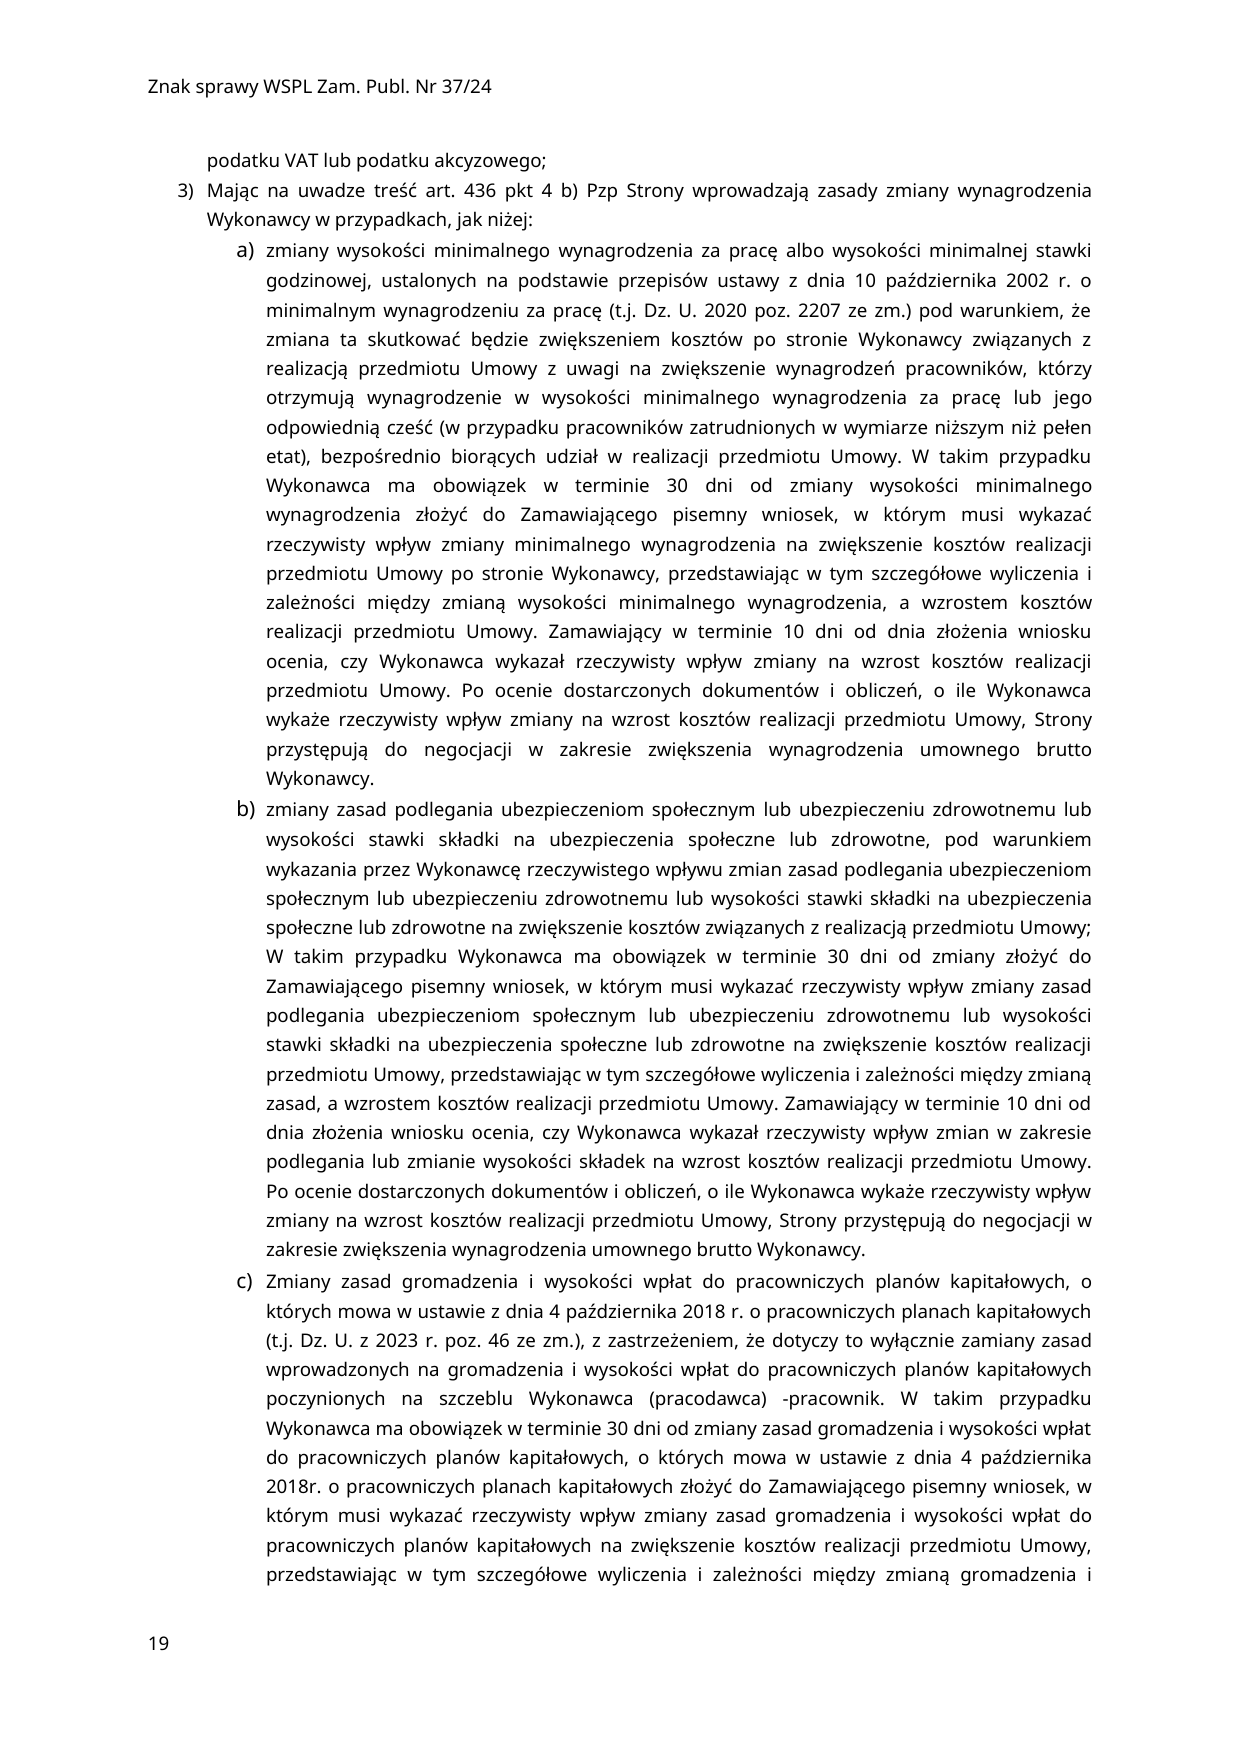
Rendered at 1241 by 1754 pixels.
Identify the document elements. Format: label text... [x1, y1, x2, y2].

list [177, 148, 1093, 173]
list zmiany wysokości minimalnego wynagrodzenia za pracę albo wysokości minimalnej stawki godzinowej, ustalonych na podstawie przepisów ustawy z dnia 10 października 2002 r. o minimalnym wynagrodzeniu za pracę (t.j. Dz. U. 2020 poz. 2207 ze zm.) pod warunkiem, że zmiana ta skutkować będzie zwiększeniem kosztów po stronie Wykonawcy związanych z realizacją przedmiotu Umowy z uwagi na zwiększenie wynagrodzeń pracowników, którzy otrzymują wynagrodzenie w wysokości minimalnego wynagrodzenia za pracę lub jego odpowiednią cześć (w przypadku pracowników zatrudnionych w wymiarze niższym niż pełen etat), bezpośrednio biorących udział w realizacji przedmiotu Umowy. W takim przypadku Wykonawca ma obowiązek w terminie 30 dni od zmiany wysokości minimalnego wynagrodzenia złożyć do Zamawiającego pisemny wniosek, w którym musi wykazać rzeczywisty wpływ zmiany minimalnego wynagrodzenia na zwiększenie kosztów realizacji przedmiotu Umowy po stronie Wykonawcy, przedstawiając w tym szczegółowe wyliczenia i zależności między zmianą wysokości minimalnego wynagrodzenia, a wzrostem kosztów realizacji przedmiotu Umowy. Zamawiający w terminie 10 dni od dnia złożenia wniosku ocenia, czy Wykonawca wykazał rzeczywisty wpływ zmiany na wzrost kosztów realizacji przedmiotu Umowy. Po ocenie dostarczonych dokumentów i obliczeń, o ile Wykonawca wykaże rzeczywisty wpływ zmiany na wzrost kosztów realizacji przedmiotu Umowy, Strony przystępują do negocjacji w zakresie zwiększenia wynagrodzenia umownego brutto Wykonawcy. [236, 235, 1093, 791]
list Mając na uwadze treść art. 436 pkt 4 b) Pzp Strony wprowadzają zasady zmiany wynagrodzenia Wykonawcy w przypadkach, jak niżej: [177, 177, 1093, 232]
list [236, 1266, 1093, 1587]
list zmiany zasad podlegania ubezpieczeniom społecznym lub ubezpieczeniu zdrowotnemu lub wysokości stawki składki na ubezpieczenia społeczne lub zdrowotne, pod warunkiem wykazania przez Wykonawcę rzeczywistego wpływu zmian zasad podlegania ubezpieczeniom społecznym lub ubezpieczeniu zdrowotnemu lub wysokości stawki składki na ubezpieczenia społeczne lub zdrowotne na zwiększenie kosztów związanych z realizacją przedmiotu Umowy; W takim przypadku Wykonawca ma obowiązek w terminie 30 dni od zmiany złożyć do Zamawiającego pisemny wniosek, w którym musi wykazać rzeczywisty wpływ zmiany zasad podlegania ubezpieczeniom społecznym lub ubezpieczeniu zdrowotnemu lub wysokości stawki składki na ubezpieczenia społeczne lub zdrowotne na zwiększenie kosztów realizacji przedmiotu Umowy, przedstawiając w tym szczegółowe wyliczenia i zależności między zmianą zasad, a wzrostem kosztów realizacji przedmiotu Umowy. Zamawiający w terminie 10 dni od dnia złożenia wniosku ocenia, czy Wykonawca wykazał rzeczywisty wpływ zmian w zakresie podlegania lub zmianie wysokości składek na wzrost kosztów realizacji przedmiotu Umowy. Po ocenie dostarczonych dokumentów i obliczeń, o ile Wykonawca wykaże rzeczywisty wpływ zmiany na wzrost kosztów realizacji przedmiotu Umowy, Strony przystępują do negocjacji w zakresie zwiększenia wynagrodzenia umownego brutto Wykonawcy. [236, 794, 1093, 1262]
